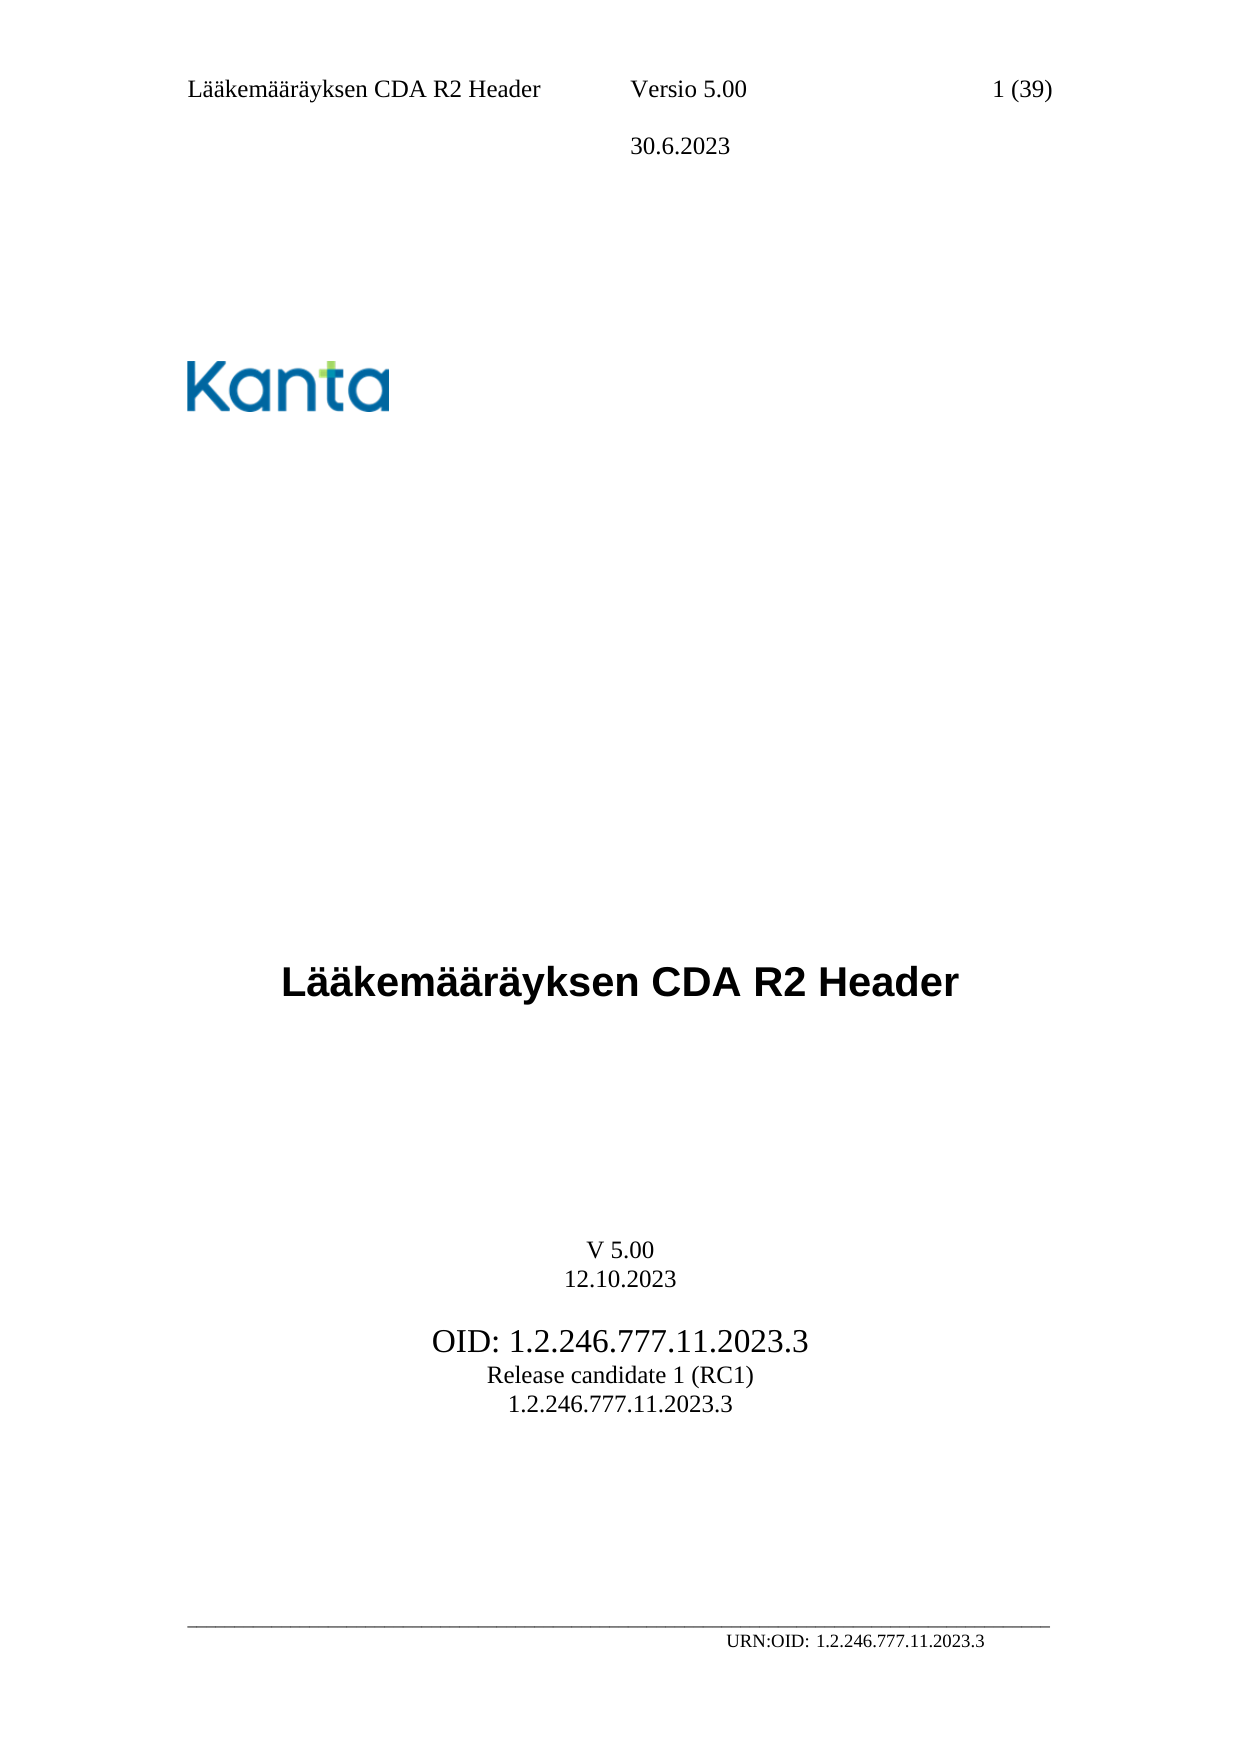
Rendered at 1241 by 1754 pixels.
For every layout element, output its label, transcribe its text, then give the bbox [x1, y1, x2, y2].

text 12.10.2023 [187, 1264, 1053, 1293]
text V 5.00 [187, 1236, 1053, 1264]
text Lääkemääräyksen CDA R2 Header [187, 958, 1053, 1006]
text OID: 1.2.246.777.11.2023.3 [187, 1322, 1053, 1360]
picture [187, 361, 389, 412]
text Release candidate 1 (RC1) [187, 1360, 1053, 1389]
